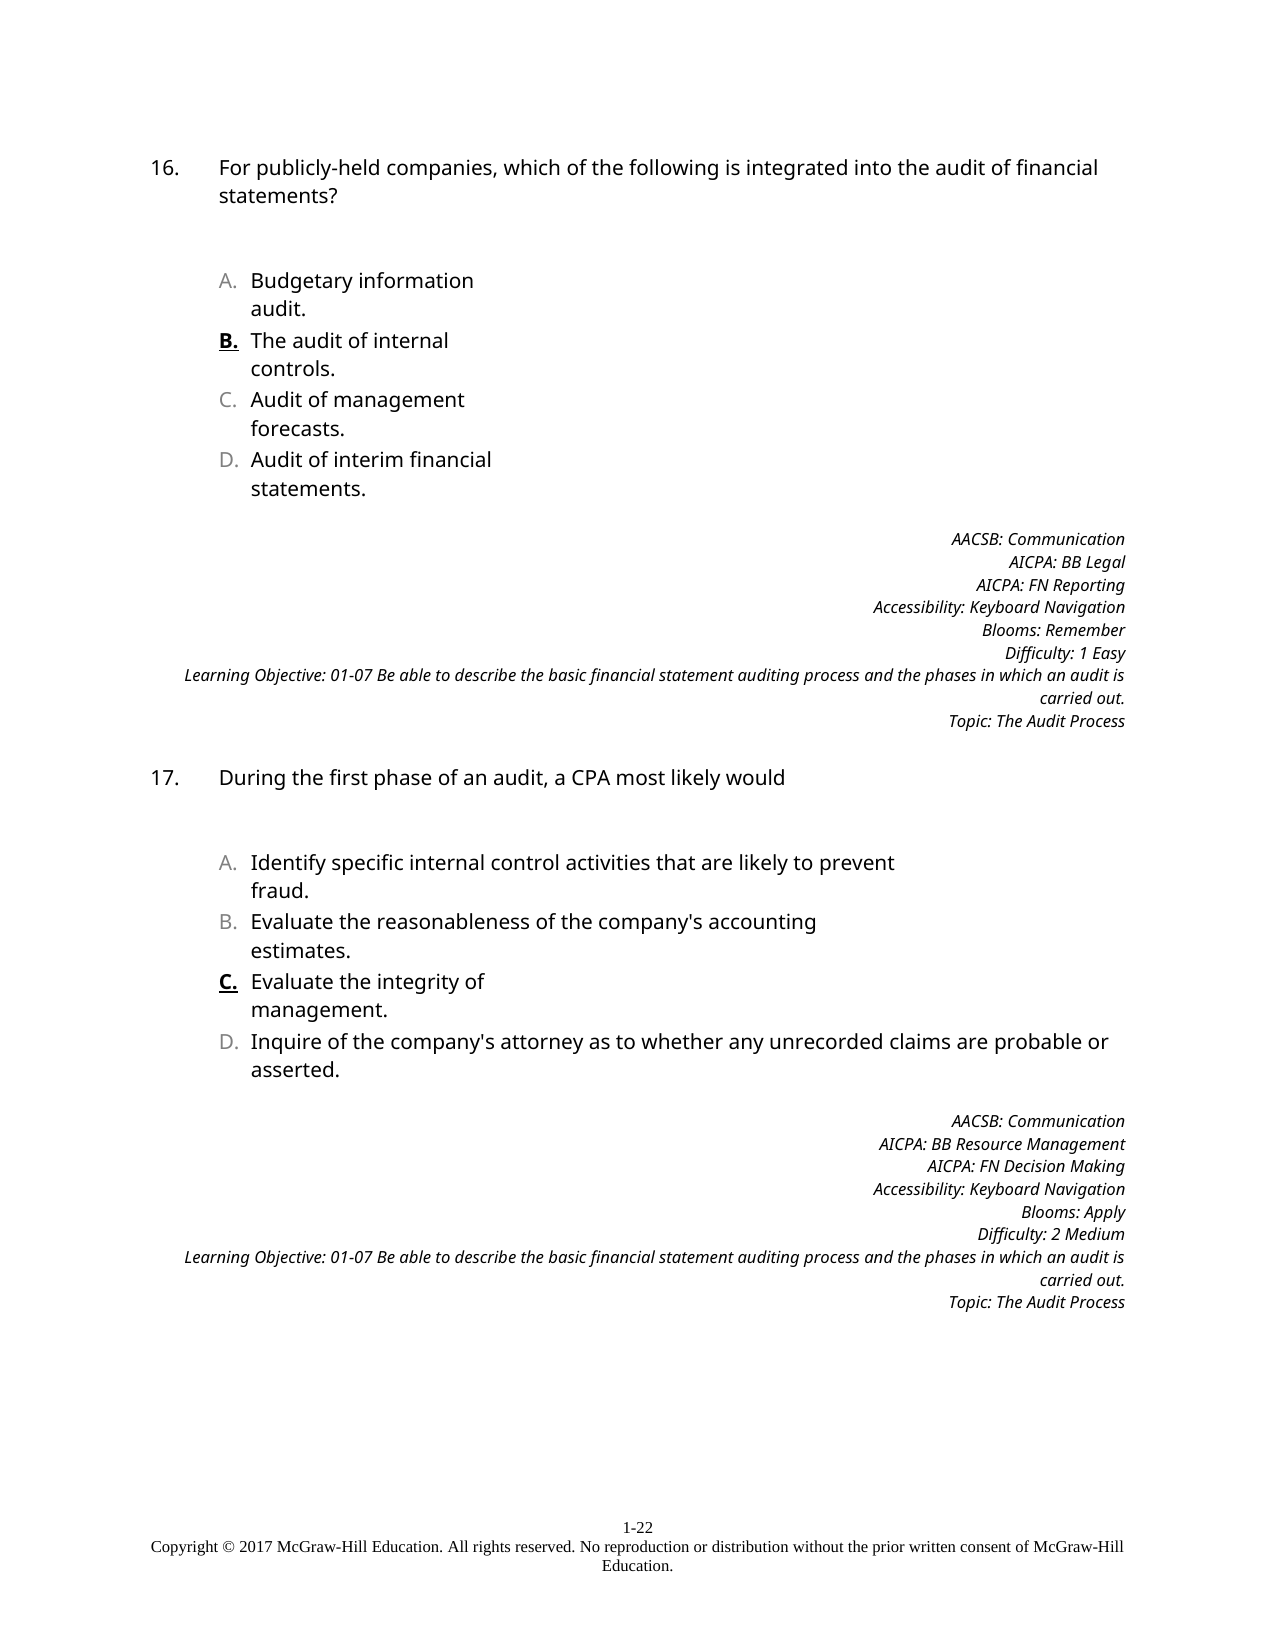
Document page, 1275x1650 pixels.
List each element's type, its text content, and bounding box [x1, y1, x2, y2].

table_header 16. [150, 153, 218, 502]
table_header AACSB: Communication AICPA: BB Legal AICPA: FN Reporting Accessibility: Keyboard Navigation Blooms: Remember Difficulty: 1 Easy Learning Objective: 01-07 Be able to describe the basic financial statement auditing process and the phases in which an audit is carried out. Topic: The Audit Process [150, 528, 1125, 760]
table_header 17. [150, 763, 218, 1084]
table_header AACSB: Communication AICPA: BB Resource Management AICPA: FN Decision Making Accessibility: Keyboard Navigation Blooms: Apply Difficulty: 2 Medium Learning Objective: 01-07 Be able to describe the basic financial statement auditing process and the phases in which an audit is carried out. Topic: The Audit Process [150, 1109, 1125, 1342]
table_header During the first phase of an audit, a CPA most likely would [219, 763, 1125, 1084]
table_header For publicly-held companies, which of the following is integrated into the audit of financial statements? [219, 153, 1125, 502]
